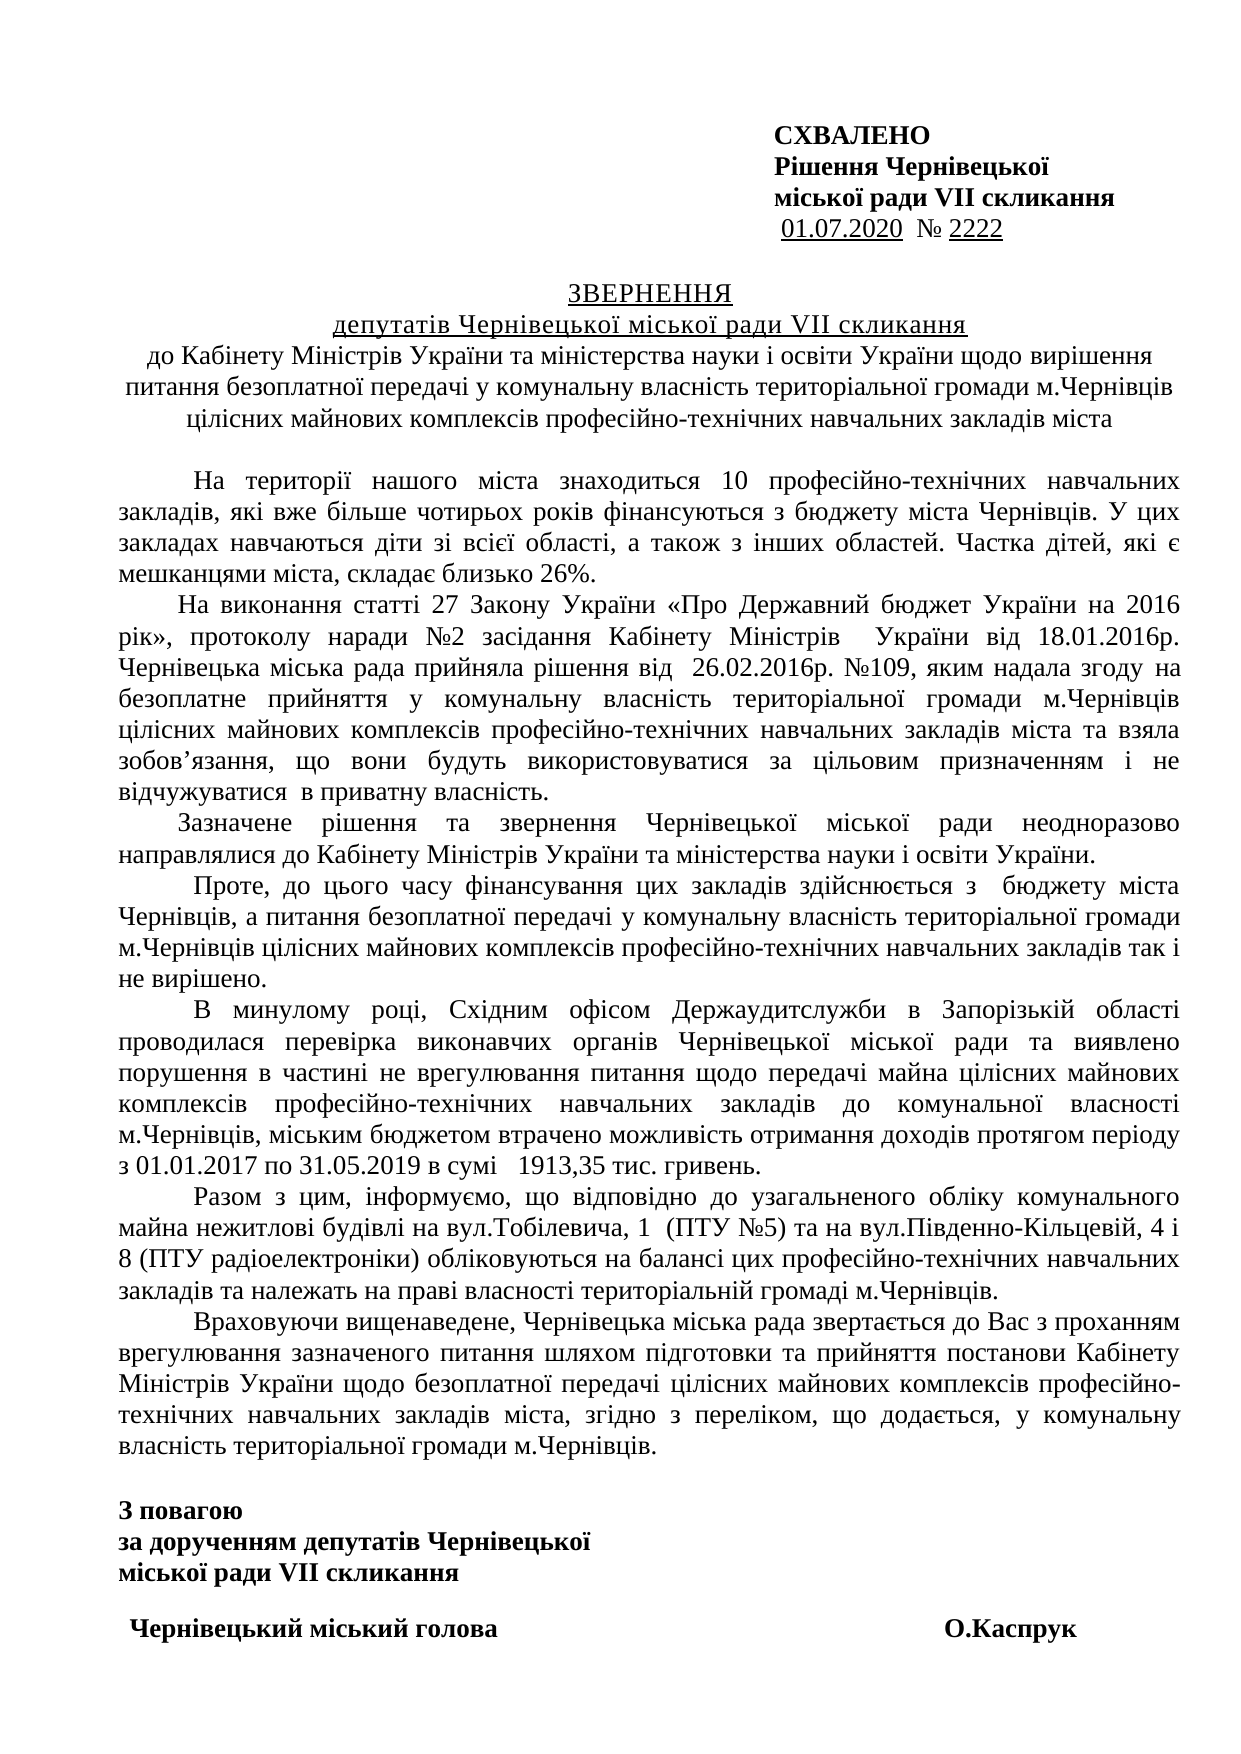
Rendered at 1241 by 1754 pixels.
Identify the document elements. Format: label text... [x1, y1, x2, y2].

text З повагою [118, 1494, 1181, 1525]
text до Кабінету Міністрів України та міністерства науки і освіти України щодо вирішення питання безоплатної передачі у комунальну власність територіальної громади м.Чернівців цілісних майнових комплексів професійно-технічних навчальних закладів міста [118, 339, 1181, 433]
text В минулому році, Східним офісом Держаудитслужби в Запорізькій області проводилася перевірка виконавчих органів Чернівецької міської ради та виявлено порушення в частині не врегулювання питання щодо передачі майна цілісних майнових комплексів професійно-технічних навчальних закладів до комунальної власності м.Чернівців, міським бюджетом втрачено можливість отримання доходів протягом періоду з 01.01.2017 по 31.05.2019 в сумі 1913,35 тис. гривень. [118, 993, 1181, 1180]
table_header Чернівецький міський голова [118, 1613, 620, 1644]
text міської ради VІІ скликання [693, 181, 1181, 212]
text На території нашого міста знаходиться 10 професійно-технічних навчальних закладів, які вже більше чотирьох років фінансуються з бюджету міста Чернівців. У цих закладах навчаються діти зі всієї області, а також з інших областей. Частка дітей, які є мешканцями міста, складає близько 26%. [118, 464, 1181, 588]
text Зазначене рішення та звернення Чернівецької міської ради неодноразово направлялися до Кабінету Міністрів України та міністерства науки і освіти України. [118, 807, 1181, 869]
text Враховуючи вищенаведене, Чернівецька міська рада звертається до Вас з проханням врегулювання зазначеного питання шляхом підготовки та прийняття постанови Кабінету Міністрів України щодо безоплатної передачі цілісних майнових комплексів професійно-технічних навчальних закладів міста, згідно з переліком, що додається, у комунальну власність територіальної громади м.Чернівців. [118, 1305, 1181, 1461]
text міської ради VII скликання [118, 1556, 1181, 1588]
text Рішення Чернівецької [693, 150, 1181, 181]
text ЗВЕРНЕННЯ [118, 277, 1181, 308]
table_header О.Каспрук [620, 1613, 1133, 1644]
text депутатів Чернівецької міської ради VII скликання [118, 308, 1181, 339]
text Разом з цим, інформуємо, що відповідно до узагальненого обліку комунального майна нежитлові будівлі на вул.Тобілевича, 1 (ПТУ №5) та на вул.Південно-Кільцевій, 4 і 8 (ПТУ радіоелектроніки) обліковуються на балансі цих професійно-технічних навчальних закладів та належать на праві власності територіальній громаді м.Чернівців. [118, 1180, 1181, 1305]
text Проте, до цього часу фінансування цих закладів здійснюється з бюджету міста Чернівців, а питання безоплатної передачі у комунальну власність територіальної громади м.Чернівців цілісних майнових комплексів професійно-технічних навчальних закладів так і не вирішено. [118, 869, 1181, 993]
text СХВАЛЕНО [618, 119, 1181, 150]
text На виконання статті 27 Закону України «Про Державний бюджет України на 2016 рік», протоколу наради №2 засідання Кабінету Міністрів України від 18.01.2016р. Чернівецька міська рада прийняла рішення від 26.02.2016р. №109, яким надала згоду на безоплатне прийняття у комунальну власність територіальної громади м.Чернівців цілісних майнових комплексів професійно-технічних навчальних закладів міста та взяла зобов’язання, що вони будуть використовуватися за цільовим призначенням і не відчужуватися в приватну власність. [118, 588, 1181, 807]
text за дорученням депутатів Чернівецької [118, 1525, 1181, 1556]
text 01.07.2020 № 2222 [693, 212, 1181, 243]
